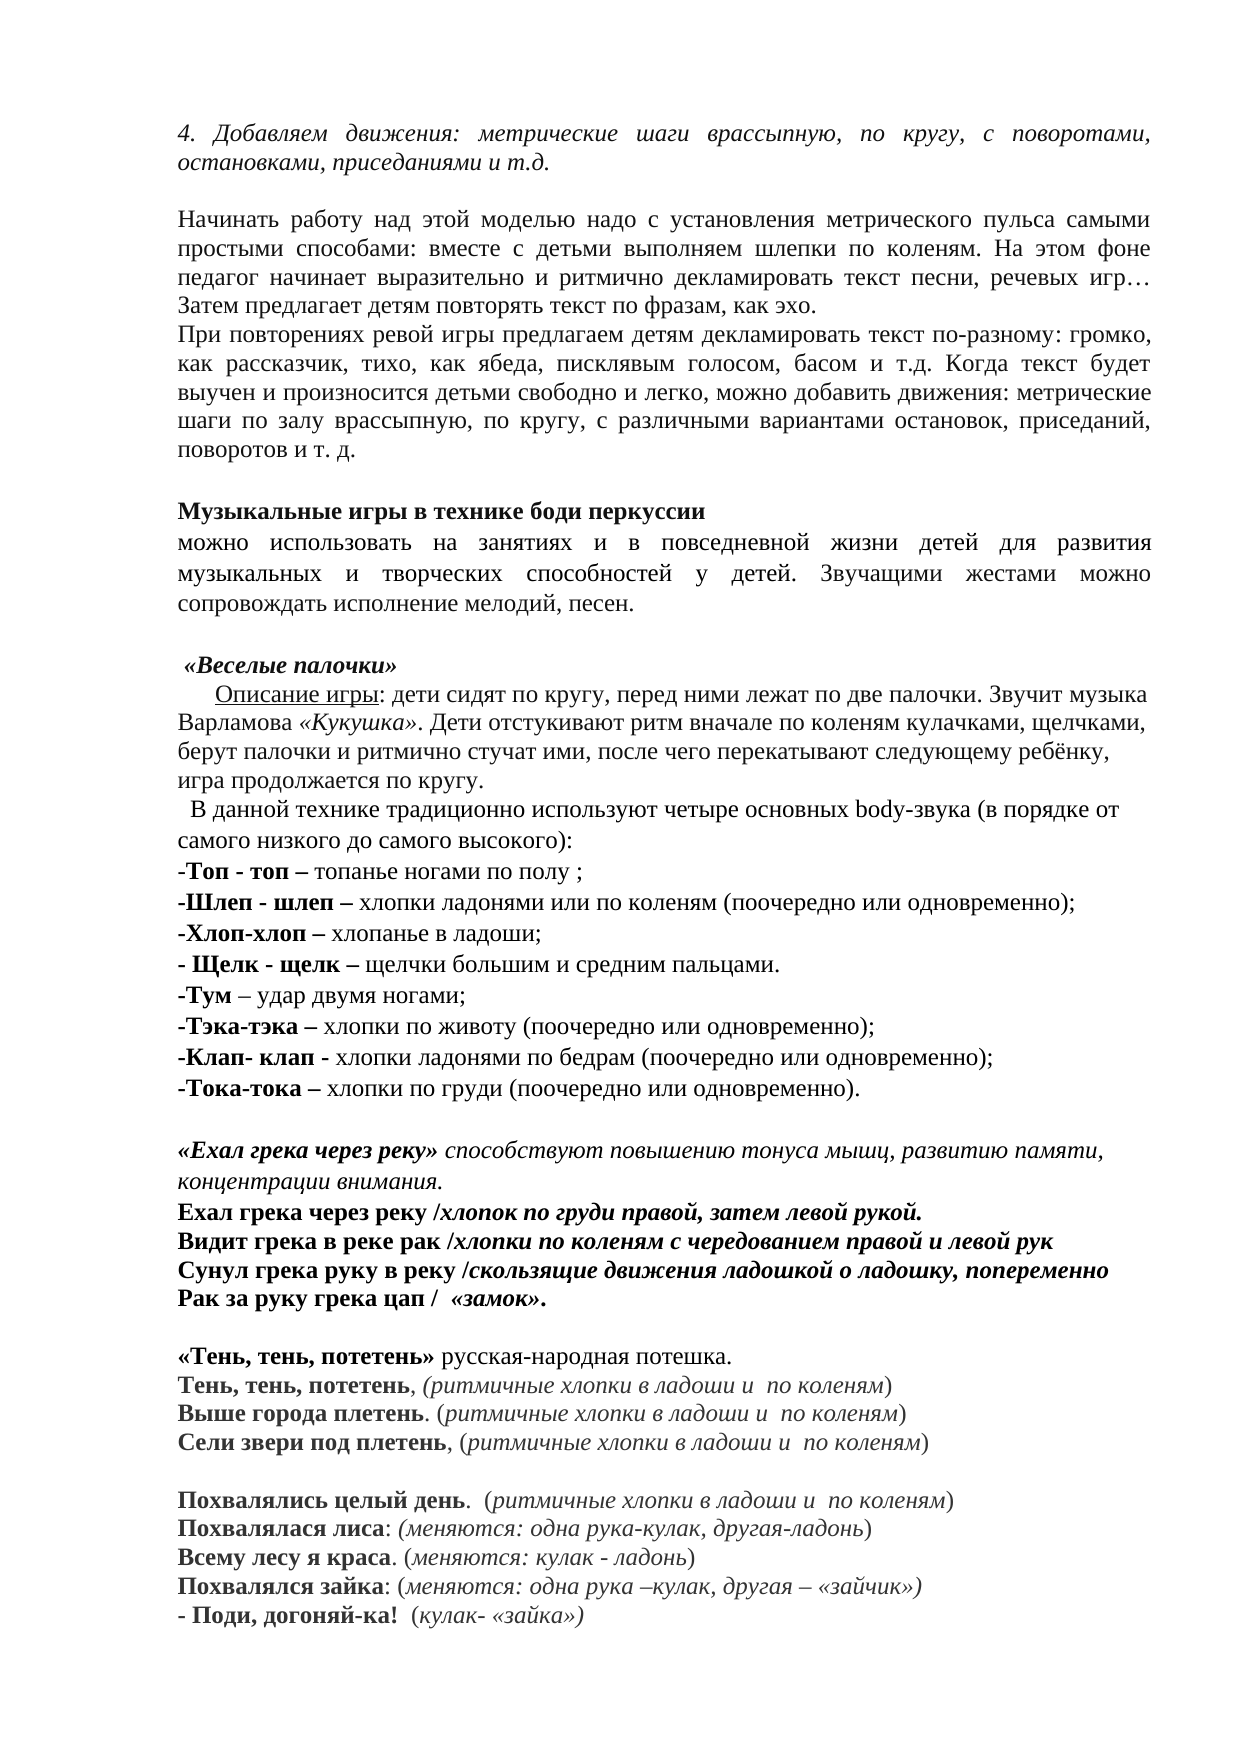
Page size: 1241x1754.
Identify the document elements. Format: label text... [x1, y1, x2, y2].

text Сунул грека руку в реку /скользящие движения ладошкой о ладошку, попеременно [177, 1255, 1152, 1283]
text «Веселые палочки» [177, 650, 1152, 679]
text -Тэка-тэка – хлопки по животу (поочередно или одновременно); [177, 1011, 1152, 1040]
text Музыкальные игры в технике боди перкуссии [177, 496, 1152, 525]
list 4. Добавляем движения: метрические шаги врассыпную, по кругу, с поворотами, остановками, приседаниями и т.д. [177, 118, 1152, 176]
text Начинать работу над этой моделью надо с установления метрического пульса самыми простыми способами: вместе с детьми выполняем шлепки по коленям. На этом фоне педагог начинает выразительно и ритмично декламировать текст песни, речевых игр… Затем предлагает детям повторять текст по фразам, как эхо. [177, 204, 1152, 319]
text «Ехал грека через реку» способствуют повышению тонуса мышц, развитию памяти, концентрации внимания. [177, 1135, 1152, 1195]
text Описание игры: дети сидят по кругу, перед ними лежат по две палочки. Звучит музыка Варламова «Кукушка». Дети отстукивают ритм вначале по коленям кулачками, щелчками, берут палочки и ритмично стучат ими, после чего перекатывают следующему ребёнку, игра продолжается по кругу. [177, 679, 1152, 794]
text -Шлеп - шлеп – хлопки ладонями или по коленям (поочередно или одновременно); [177, 887, 1152, 916]
text Видит грека в реке рак /хлопки по коленям с чередованием правой и левой рук [177, 1226, 1152, 1255]
text можно использовать на занятиях и в повседневной жизни детей для развития музыкальных и творческих способностей у детей. Звучащими жестами можно сопровождать исполнение мелодий, песен. [177, 527, 1152, 617]
text При повторениях ревой игры предлагаем детям декламировать текст по-разному: громко, как рассказчик, тихо, как ябеда, писклявым голосом, басом и т.д. Когда текст будет выучен и произносится детьми свободно и легко, можно добавить движения: метрические шаги по залу врассыпную, по кругу, с различными вариантами остановок, приседаний, поворотов и т. д. [177, 319, 1152, 463]
text - Щелк - щелк – щелчки большим и средним пальцами. [177, 949, 1152, 978]
text -Хлоп-хлоп – хлопанье в ладоши; [177, 918, 1152, 947]
text -Тока-тока – хлопки по груди (поочередно или одновременно). [177, 1073, 1152, 1102]
text -Топ - топ – топанье ногами по полу ; [177, 856, 1152, 884]
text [177, 1370, 1152, 1628]
text Рак за руку грека цап / «замок». [177, 1283, 1152, 1312]
text «Тень, тень, потетень» русская-народная потешка. [177, 1341, 1152, 1370]
text В данной технике традиционно используют четыре основных body-звука (в порядке от самого низкого до самого высокого): [177, 794, 1152, 853]
text Ехал грека через реку /хлопок по груди правой, затем левой рукой. [177, 1197, 1152, 1226]
text -Тум – удар двумя ногами; [177, 980, 1152, 1009]
text -Клап- клап - хлопки ладонями по бедрам (поочередно или одновременно); [177, 1042, 1152, 1071]
